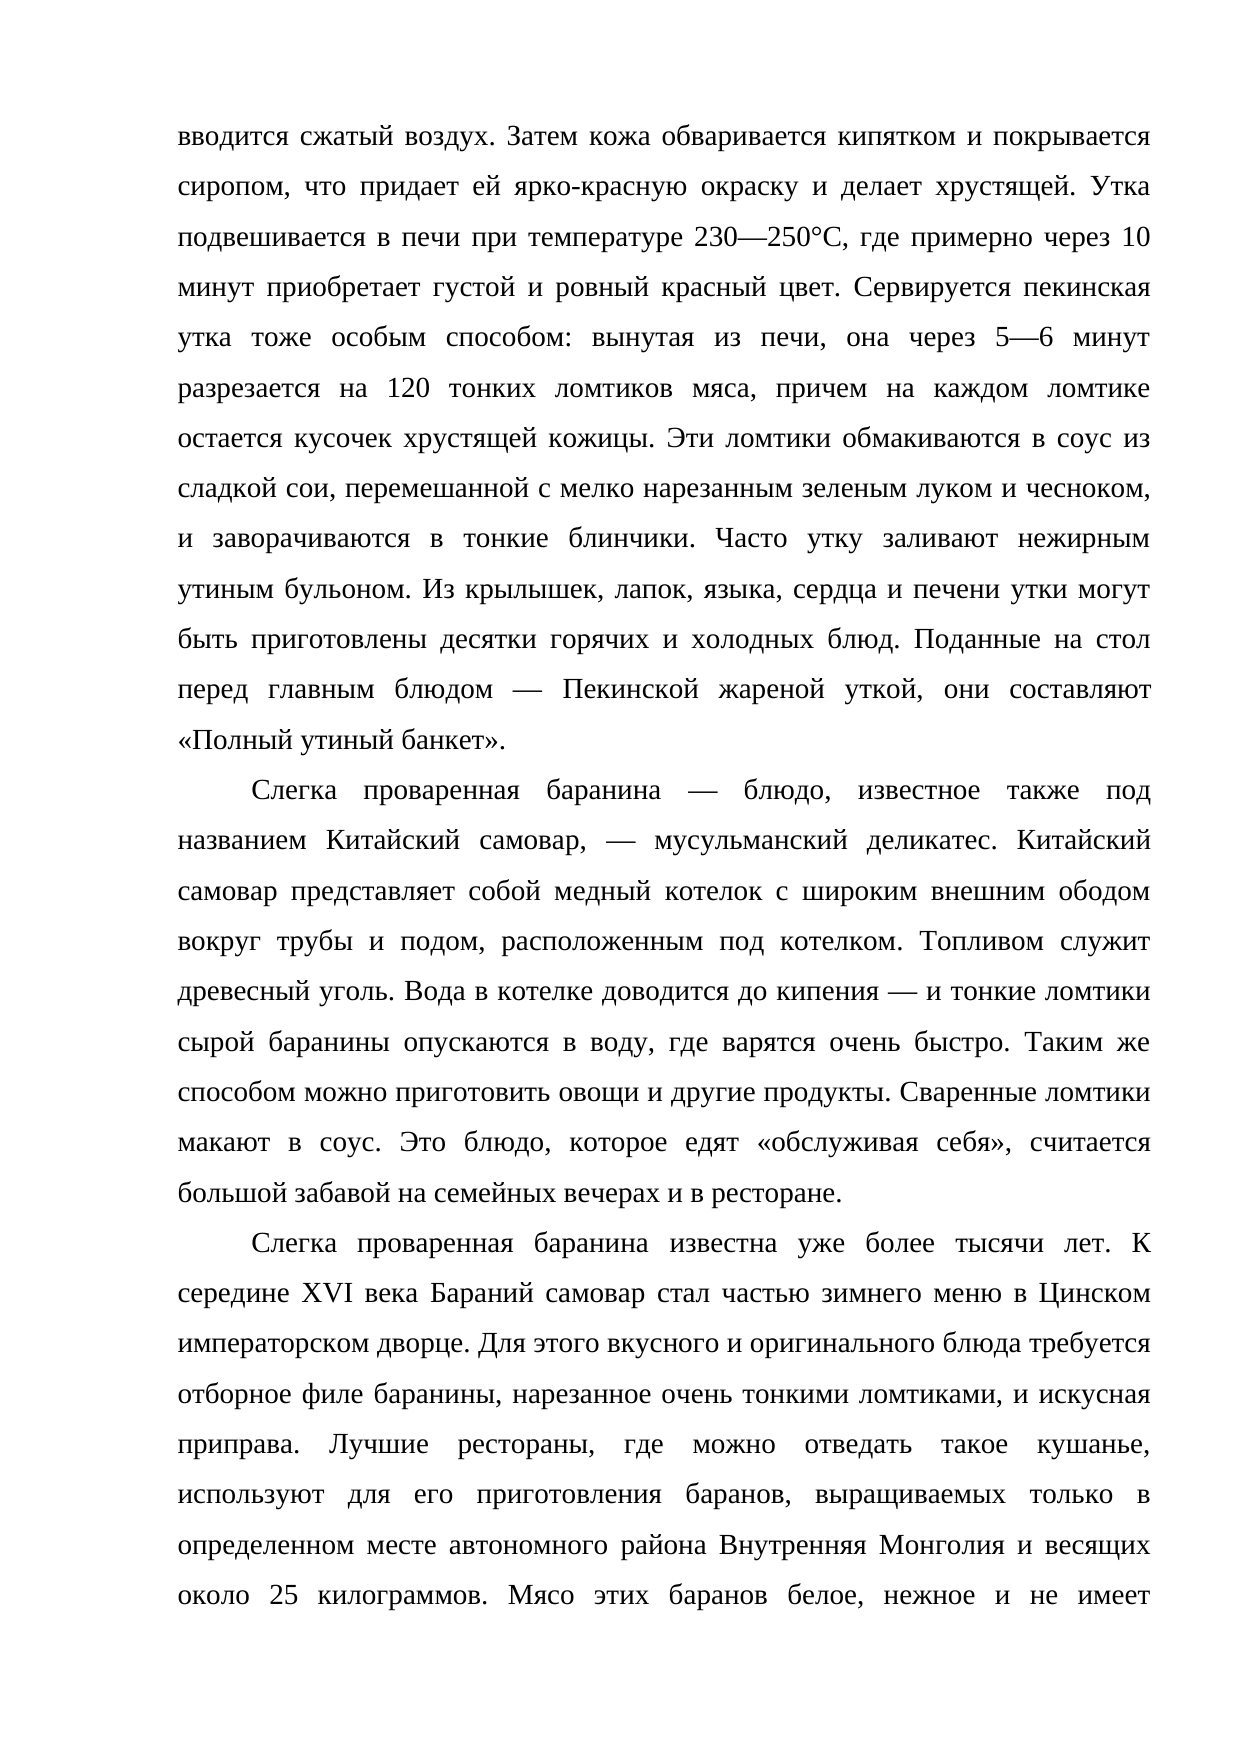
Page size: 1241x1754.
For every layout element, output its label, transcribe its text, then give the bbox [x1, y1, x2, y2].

text Слегка проваренная баранина — блюдо, известное также под названием Китайский самовар, — мусульманский деликатес. Китайский самовар представляет собой медный котелок с широким внешним ободом вокруг трубы и подом, расположенным под котелком. Топливом служит древесный уголь. Вода в котелке доводится до кипения — и тонкие ломтики сырой баранины опускаются в воду, где варятся очень быстро. Таким же способом можно приготовить овощи и другие продукты. Сваренные ломтики макают в соус. Это блюдо, которое едят «обслуживая себя», считается большой забавой на семейных вечерах и в ресторане. [177, 772, 1152, 1208]
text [177, 1225, 1152, 1611]
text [177, 118, 1152, 755]
